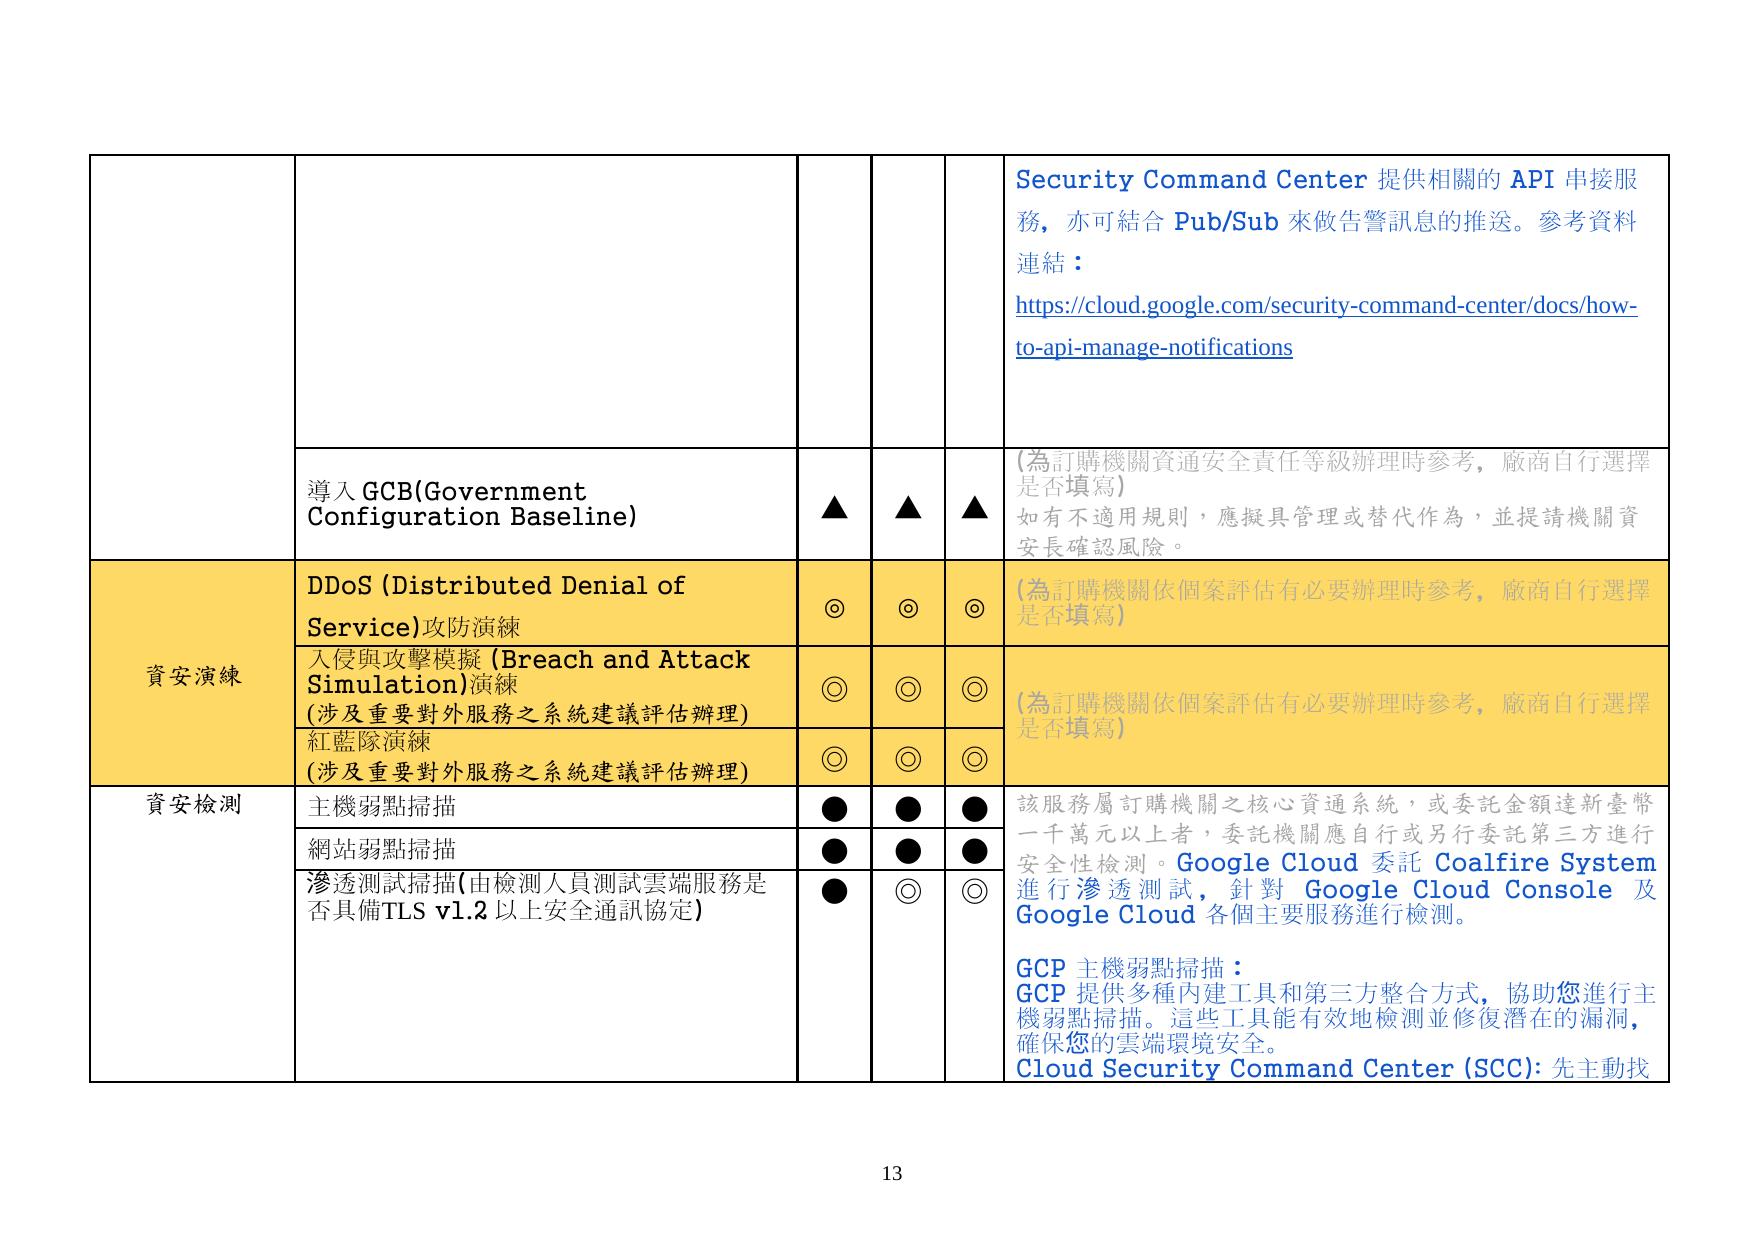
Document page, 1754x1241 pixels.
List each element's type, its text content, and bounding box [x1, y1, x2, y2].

table_cell ◎ [799, 561, 870, 645]
table_cell ● [799, 871, 870, 1081]
table_cell [1005, 561, 1668, 645]
table_cell 該服務屬訂購機關之核心資通系統，或委託金額達新臺幣一千萬元以上者，委託機關應自行或另行委託第三方進行安全性檢測。 [1005, 787, 1668, 1081]
table_cell [296, 787, 796, 827]
table_cell TLS [296, 871, 796, 1081]
table_cell ◎ [946, 871, 1003, 1081]
table_cell [296, 449, 796, 559]
table_cell 資安檢測 [91, 787, 294, 1081]
table_cell ◎ [946, 561, 1003, 645]
table_cell [296, 561, 796, 645]
table_cell [296, 156, 796, 447]
table_cell ▲ [946, 449, 1003, 559]
table_cell ◎ [873, 871, 944, 1081]
table_cell ● [873, 787, 944, 827]
table_cell ● [799, 829, 870, 869]
table_cell ◎ [946, 729, 1003, 785]
table_cell (涉及重要對外服務之系統建議評估辦理) [296, 729, 796, 785]
table_cell 資安演練 [91, 561, 294, 785]
table_cell ◎ [946, 647, 1003, 727]
table_cell 如有不適用規則，應擬具管理或替代作為，並提請機關資安長確認風險。 [1005, 449, 1668, 559]
table_cell [296, 829, 796, 869]
table_cell ▲ [799, 449, 870, 559]
table_cell ● [873, 829, 944, 869]
table_cell ● [946, 829, 1003, 869]
table_cell ▲ [873, 449, 944, 559]
table_cell [1005, 647, 1668, 785]
table_cell ▲ [873, 156, 944, 447]
table_cell (涉及重要對外服務之系統建議評估辦理) [296, 647, 796, 727]
table_cell ◎ [873, 561, 944, 645]
table_cell ◎ [873, 729, 944, 785]
table_cell ● [946, 787, 1003, 827]
table_cell ▲ [799, 156, 870, 447]
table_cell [1005, 156, 1668, 447]
table_cell ● [799, 787, 870, 827]
table_cell ◎ [799, 729, 870, 785]
table_cell ▲ [946, 156, 1003, 447]
table_cell ◎ [799, 647, 870, 727]
table_cell ◎ [873, 647, 944, 727]
